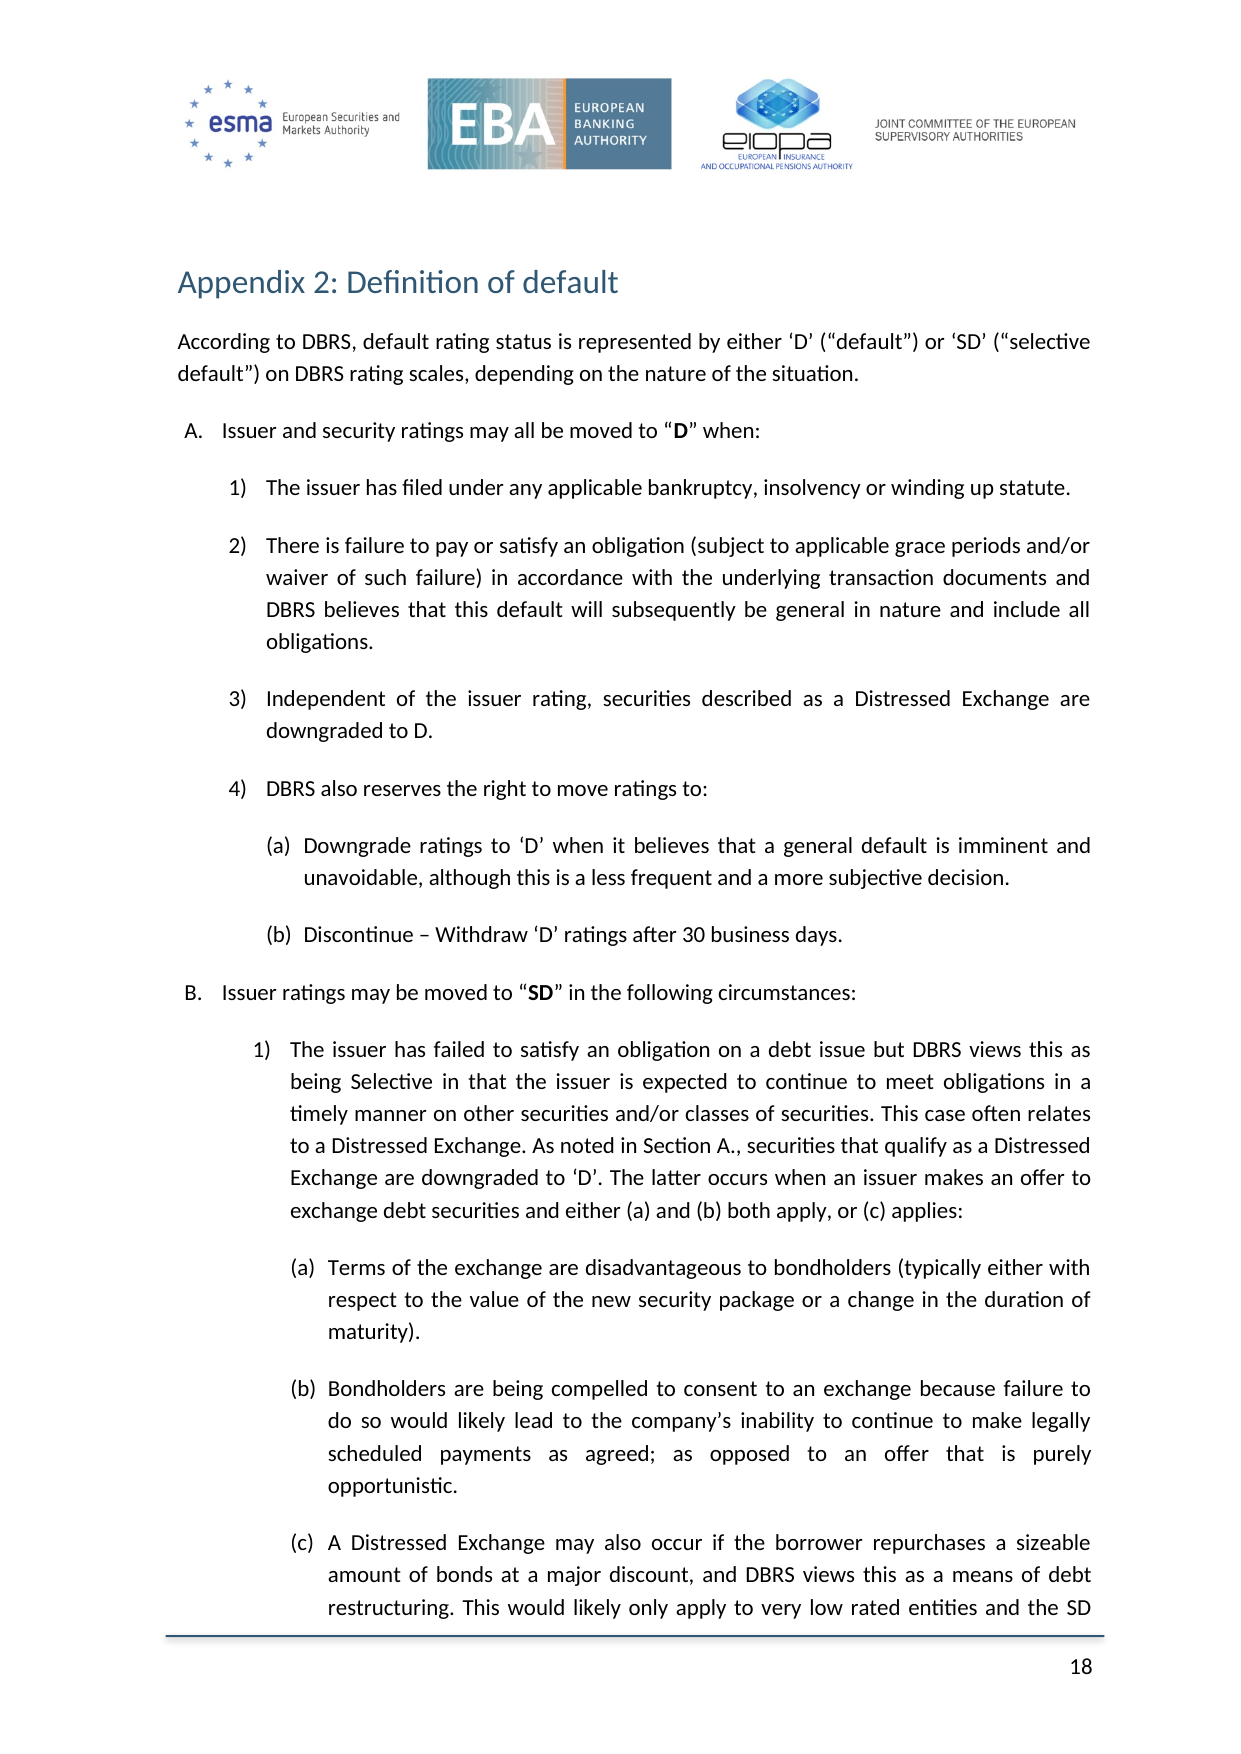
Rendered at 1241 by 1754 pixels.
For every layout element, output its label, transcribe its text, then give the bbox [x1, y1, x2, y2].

list Bondholders are being compelled to consent to an exchange because failure to do so would likely lead to the company’s inability to continue to make legally scheduled payments as agreed; as opposed to an offer that is purely opportunistic. [290, 1374, 1092, 1499]
list There is failure to pay or satisfy an obligation (subject to applicable grace periods and/or waiver of such failure) in accordance with the underlying transaction documents and DBRS believes that this default will subsequently be general in nature and include all obligations. [228, 531, 1092, 655]
list Discontinue – Withdraw ‘D’ ratings after 30 business days. [266, 920, 1092, 948]
list The issuer has failed to satisfy an obligation on a debt issue but DBRS views this as being Selective in that the issuer is expected to continue to meet obligations in a timely manner on other securities and/or classes of securities. This case often relates to a Distressed Exchange. As noted in Section A., securities that qualify as a Distressed Exchange are downgraded to ‘D’. The latter occurs when an issuer makes an offer to exchange debt securities and either (a) and (b) both apply, or (c) applies: [252, 1035, 1092, 1224]
list DBRS also reserves the right to move ratings to: [228, 774, 1092, 802]
list Issuer and security ratings may all be moved to “D” when: [184, 416, 1092, 444]
list The issuer has filed under any applicable bankruptcy, insolvency or winding up statute. [228, 473, 1092, 502]
title Appendix 2: Definition of default [177, 261, 1092, 302]
picture [177, 73, 1088, 174]
list Independent of the issuer rating, securities described as a Distressed Exchange are downgraded to D. [228, 684, 1092, 745]
list Downgrade ratings to ‘D’ when it believes that a general default is imminent and unavoidable, although this is a less frequent and a more subjective decision. [266, 831, 1092, 891]
list According to DBRS, default rating status is represented by either ‘D’ (“default”) or ‘SD’ (“selective default”) on DBRS rating scales, depending on the nature of the situation. [177, 327, 1092, 387]
list Terms of the exchange are disadvantageous to bondholders (typically either with respect to the value of the new security package or a change in the duration of maturity). [290, 1253, 1092, 1345]
list Issuer ratings may be moved to “SD” in the following circumstances: [184, 978, 1092, 1006]
